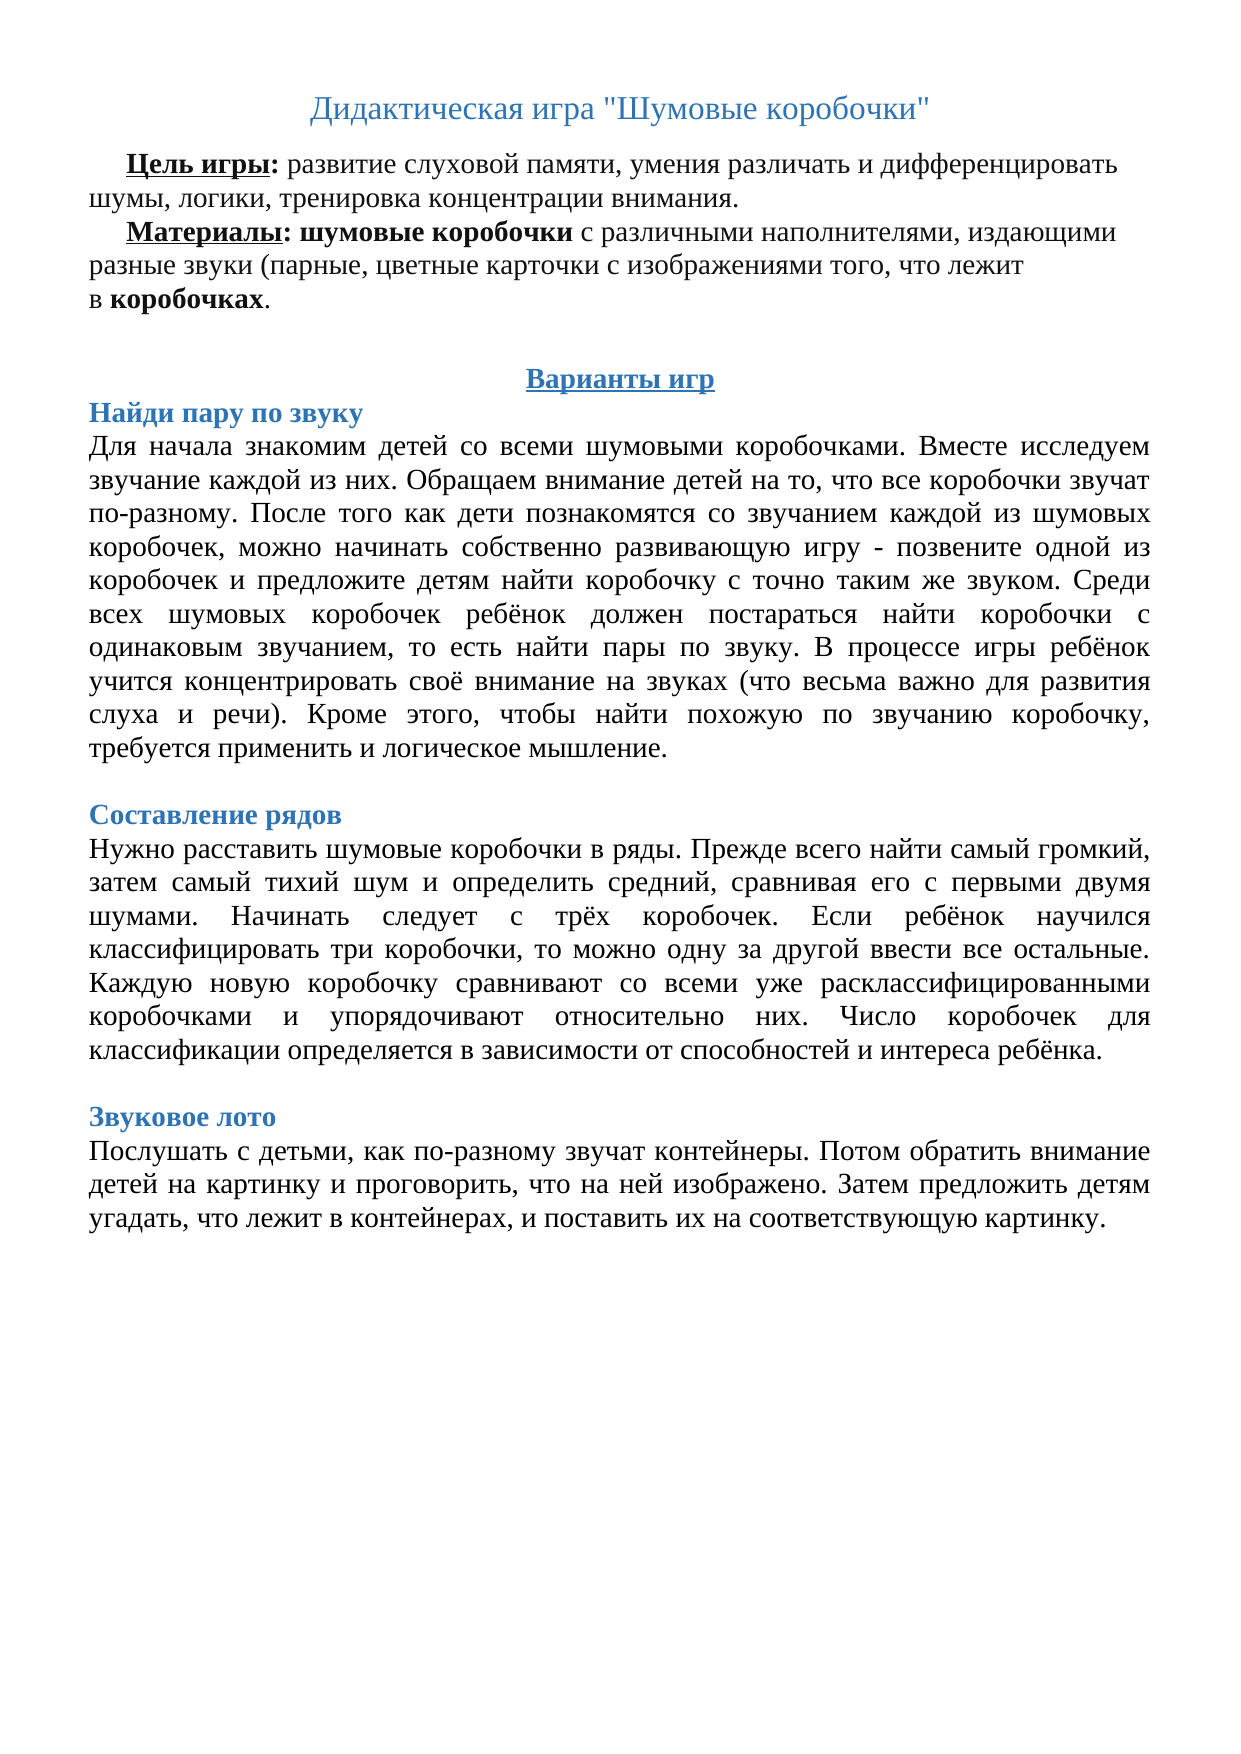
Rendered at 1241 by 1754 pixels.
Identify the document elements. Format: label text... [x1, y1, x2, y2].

text Дидактическая игра "Шумовые коробочки" [89, 89, 1152, 127]
text Послушать с детьми, как по-разному звучат контейнеры. Потом обратить внимание детей на картинку и проговорить, что на ней изображено. Затем предложить детям угадать, что лежит в контейнерах, и поставить их на соответствующую картинку. [89, 1133, 1152, 1233]
text Нужно расставить шумовые коробочки в ряды. Прежде всего найти самый громкий, затем самый тихий шум и определить средний, сравнивая его с первыми двумя шумами. Начинать следует с трёх коробочек. Если ребёнок научился классифицировать три коробочки, то можно одну за другой ввести все остальные. Каждую новую коробочку сравнивают со всеми уже расклассифицированными коробочками и упорядочивают относительно них. Число коробочек для классификации определяется в зависимости от способностей и интереса ребёнка. [89, 831, 1152, 1066]
text Звуковое лото [89, 1099, 782, 1133]
text Варианты игр [89, 361, 1152, 395]
text Найди пару по звуку [89, 395, 782, 428]
text Цель игры: развитие слуховой памяти, умения различать и дифференцировать шумы, логики, тренировка концентрации внимания. [89, 147, 1152, 214]
text Составление рядов [89, 797, 782, 831]
text Материалы: шумовые коробочки с различными наполнителями, издающими разные звуки (парные, цветные карточки с изображениями того, что лежит в коробочках. [89, 214, 1152, 314]
text Для начала знакомим детей со всеми шумовыми коробочками. Вместе исследуем звучание каждой из них. Обращаем внимание детей на то, что все коробочки звучат по-разному. После того как дети познакомятся со звучанием каждой из шумовых коробочек, можно начинать собственно развивающую игру - позвените одной из коробочек и предложите детям найти коробочку с точно таким же звуком. Среди всех шумовых коробочек ребёнок должен постараться найти коробочки с одинаковым звучанием, то есть найти пары по звуку. В процессе игры ребёнок учится концентрировать своё внимание на звуках (что весьма важно для развития слуха и речи). Кроме этого, чтобы найти похожую по звучанию коробочку, требуется применить и логическое мышление. [89, 428, 1152, 764]
